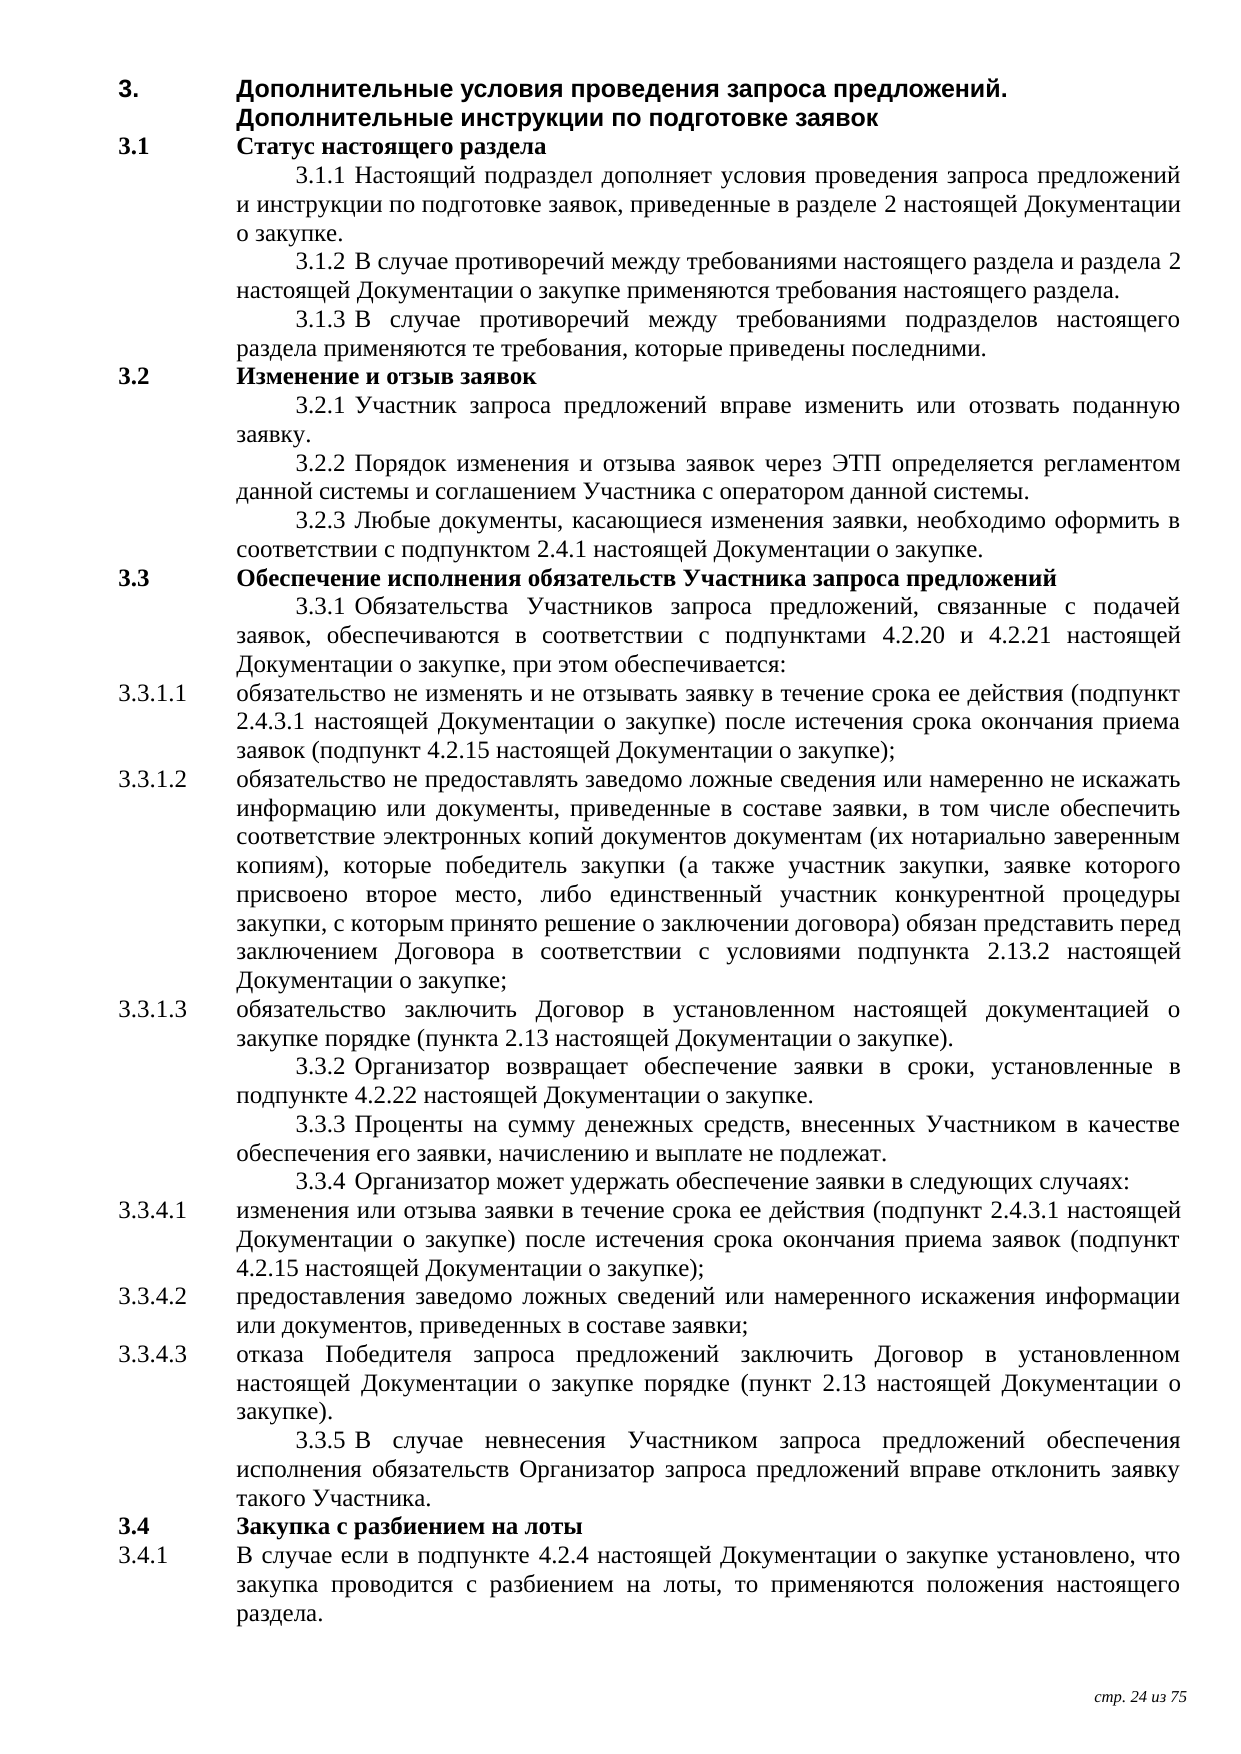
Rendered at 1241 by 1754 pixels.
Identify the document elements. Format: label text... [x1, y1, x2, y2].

text отказа Победителя запроса предложений заключить Договор в установленном настоящей Документации о закупке порядке (пункт 2.13 настоящей Документации о закупке). [118, 1339, 1181, 1425]
text В случае противоречий между требованиями подразделов настоящего раздела применяются те требования, которые приведены последними. [236, 304, 1181, 361]
text В случае невнесения Участником запроса предложений обеспечения исполнения обязательств Организатор запроса предложений вправе отклонить заявку такого Участника. [236, 1425, 1181, 1511]
text Любые документы, касающиеся изменения заявки, необходимо оформить в соответствии с подпунктом 2.4.1 настоящей Документации о закупке. [236, 505, 1181, 563]
subtitle Закупка с разбиением на лоты [118, 1511, 1181, 1540]
text Участник запроса предложений вправе изменить или отозвать поданную заявку. [236, 390, 1181, 448]
text Проценты на сумму денежных средств, внесенных Участником в качестве обеспечения его заявки, начислению и выплате не подлежат. [236, 1109, 1181, 1166]
subtitle Изменение и отзыв заявок [118, 361, 1181, 390]
list В случае если в подпункте 4.2.4 настоящей Документации о закупке установлено, что закупка проводится с разбиением на лоты, то применяются положения настоящего раздела. [118, 1540, 1181, 1626]
text Порядок изменения и отзыва заявок через ЭТП определяется регламентом данной системы и соглашением Участника с оператором данной системы. [236, 448, 1181, 505]
text Организатор может удержать обеспечение заявки в следующих случаях: [236, 1166, 1181, 1195]
text Обязательства Участников запроса предложений, связанные с подачей заявок, обеспечиваются в соответствии с подпунктами 4.2.20 и 4.2.21 настоящей Документации о закупке, при этом обеспечивается: [236, 591, 1181, 678]
subtitle Обеспечение исполнения обязательств Участника запроса предложений [118, 563, 1181, 591]
text обязательство не изменять и не отзывать заявку в течение срока ее действия (подпункт 2.4.3.1 настоящей Документации о закупке) после истечения срока окончания приема заявок (подпункт 4.2.15 настоящей Документации о закупке); [118, 678, 1181, 764]
text В случае противоречий между требованиями настоящего раздела и раздела 2 настоящей Документации о закупке применяются требования настоящего раздела. [236, 246, 1181, 304]
text изменения или отзыва заявки в течение срока ее действия (подпункт 2.4.3.1 настоящей Документации о закупке) после истечения срока окончания приема заявок (подпункт 4.2.15 настоящей Документации о закупке); [118, 1195, 1181, 1281]
text Настоящий подраздел дополняет условия проведения запроса предложений и инструкции по подготовке заявок, приведенные в разделе 2 настоящей Документации о закупке. [236, 160, 1181, 246]
text обязательство не предоставлять заведомо ложные сведения или намеренно не искажать информацию или документы, приведенные в составе заявки, в том числе обеспечить соответствие электронных копий документов документам (их нотариально заверенным копиям), которые победитель закупки (а также участник закупки, заявке которого присвоено второе место, либо единственный участник конкурентной процедуры закупки, с которым принято решение о заключении договора) обязан представить перед заключением Договора в соответствии с условиями подпункта 2.13.2 настоящей Документации о закупке; [118, 764, 1181, 994]
text предоставления заведомо ложных сведений или намеренного искажения информации или документов, приведенных в составе заявки; [118, 1281, 1181, 1339]
text Организатор возвращает обеспечение заявки в сроки, установленные в подпункте 4.2.22 настоящей Документации о закупке. [236, 1051, 1181, 1109]
text обязательство заключить Договор в установленном настоящей документацией о закупке порядке (пункта 2.13 настоящей Документации о закупке). [118, 994, 1181, 1051]
subtitle Статус настоящего раздела [118, 131, 1181, 160]
subtitle Дополнительные условия проведения запроса предложений. Дополнительные инструкции по подготовке заявок [118, 74, 1181, 131]
